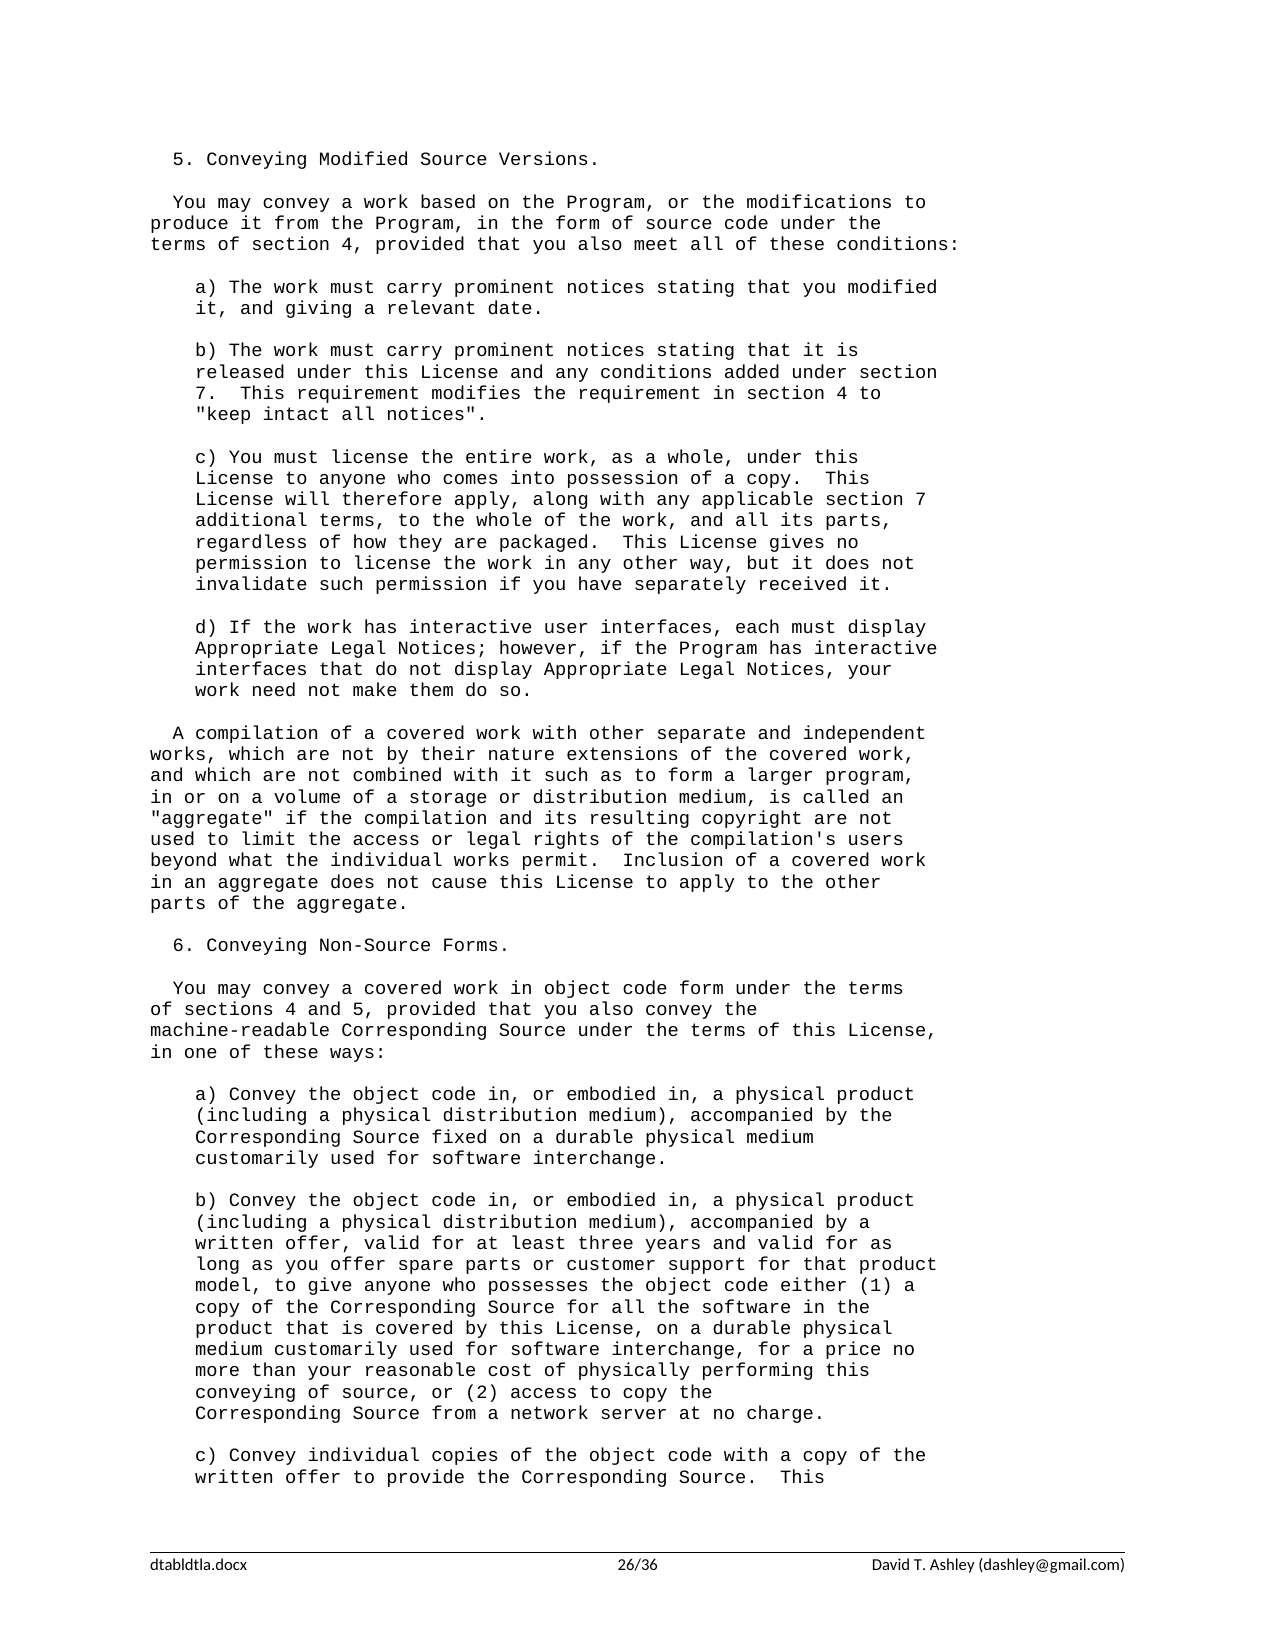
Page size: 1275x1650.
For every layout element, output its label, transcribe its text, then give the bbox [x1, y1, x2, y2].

text A compilation of a covered work with other separate and independent [150, 724, 1125, 745]
text work need not make them do so. [150, 681, 1125, 702]
text a) Convey the object code in, or embodied in, a physical product [150, 1085, 1125, 1106]
text in one of these ways: [150, 1042, 1125, 1064]
text c) You must license the entire work, as a whole, under this [150, 447, 1125, 469]
text terms of section 4, provided that you also meet all of these conditions: [150, 235, 1125, 256]
text b) Convey the object code in, or embodied in, a physical product [150, 1191, 1125, 1212]
text (including a physical distribution medium), accompanied by a [150, 1212, 1125, 1234]
text and which are not combined with it such as to form a larger program, [150, 766, 1125, 787]
text "aggregate" if the compilation and its resulting copyright are not [150, 809, 1125, 830]
text You may convey a work based on the Program, or the modifications to [150, 192, 1125, 214]
text 6. Conveying Non-Source Forms. [150, 936, 1125, 957]
text works, which are not by their nature extensions of the covered work, [150, 745, 1125, 766]
text in or on a volume of a storage or distribution medium, is called an [150, 787, 1125, 809]
text (including a physical distribution medium), accompanied by the [150, 1106, 1125, 1127]
text License will therefore apply, along with any applicable section 7 [150, 490, 1125, 511]
text product that is covered by this License, on a durable physical [150, 1319, 1125, 1340]
text written offer to provide the Corresponding Source. This [150, 1467, 1125, 1489]
text d) If the work has interactive user interfaces, each must display [150, 617, 1125, 639]
text medium customarily used for software interchange, for a price no [150, 1340, 1125, 1361]
text used to limit the access or legal rights of the compilation's users [150, 830, 1125, 851]
text beyond what the individual works permit. Inclusion of a covered work [150, 851, 1125, 872]
text 7. This requirement modifies the requirement in section 4 to [150, 384, 1125, 405]
text regardless of how they are packaged. This License gives no [150, 532, 1125, 554]
text machine-readable Corresponding Source under the terms of this License, [150, 1021, 1125, 1042]
text written offer, valid for at least three years and valid for as [150, 1234, 1125, 1255]
text Corresponding Source from a network server at no charge. [150, 1404, 1125, 1425]
text copy of the Corresponding Source for all the software in the [150, 1297, 1125, 1319]
text additional terms, to the whole of the work, and all its parts, [150, 511, 1125, 532]
text it, and giving a relevant date. [150, 299, 1125, 320]
text invalidate such permission if you have separately received it. [150, 575, 1125, 596]
text c) Convey individual copies of the object code with a copy of the [150, 1446, 1125, 1467]
text Appropriate Legal Notices; however, if the Program has interactive [150, 639, 1125, 660]
text Corresponding Source fixed on a durable physical medium [150, 1127, 1125, 1149]
text b) The work must carry prominent notices stating that it is [150, 341, 1125, 362]
text License to anyone who comes into possession of a copy. This [150, 469, 1125, 490]
text parts of the aggregate. [150, 894, 1125, 915]
text customarily used for software interchange. [150, 1149, 1125, 1170]
text long as you offer spare parts or customer support for that product [150, 1255, 1125, 1276]
text 5. Conveying Modified Source Versions. [150, 150, 1125, 171]
text of sections 4 and 5, provided that you also convey the [150, 1000, 1125, 1021]
text interfaces that do not display Appropriate Legal Notices, your [150, 660, 1125, 681]
text "keep intact all notices". [150, 405, 1125, 426]
text released under this License and any conditions added under section [150, 362, 1125, 384]
text permission to license the work in any other way, but it does not [150, 554, 1125, 575]
text produce it from the Program, in the form of source code under the [150, 214, 1125, 235]
text model, to give anyone who possesses the object code either (1) a [150, 1276, 1125, 1297]
text You may convey a covered work in object code form under the terms [150, 979, 1125, 1000]
text more than your reasonable cost of physically performing this [150, 1361, 1125, 1382]
text a) The work must carry prominent notices stating that you modified [150, 277, 1125, 299]
text in an aggregate does not cause this License to apply to the other [150, 872, 1125, 894]
text conveying of source, or (2) access to copy the [150, 1382, 1125, 1404]
